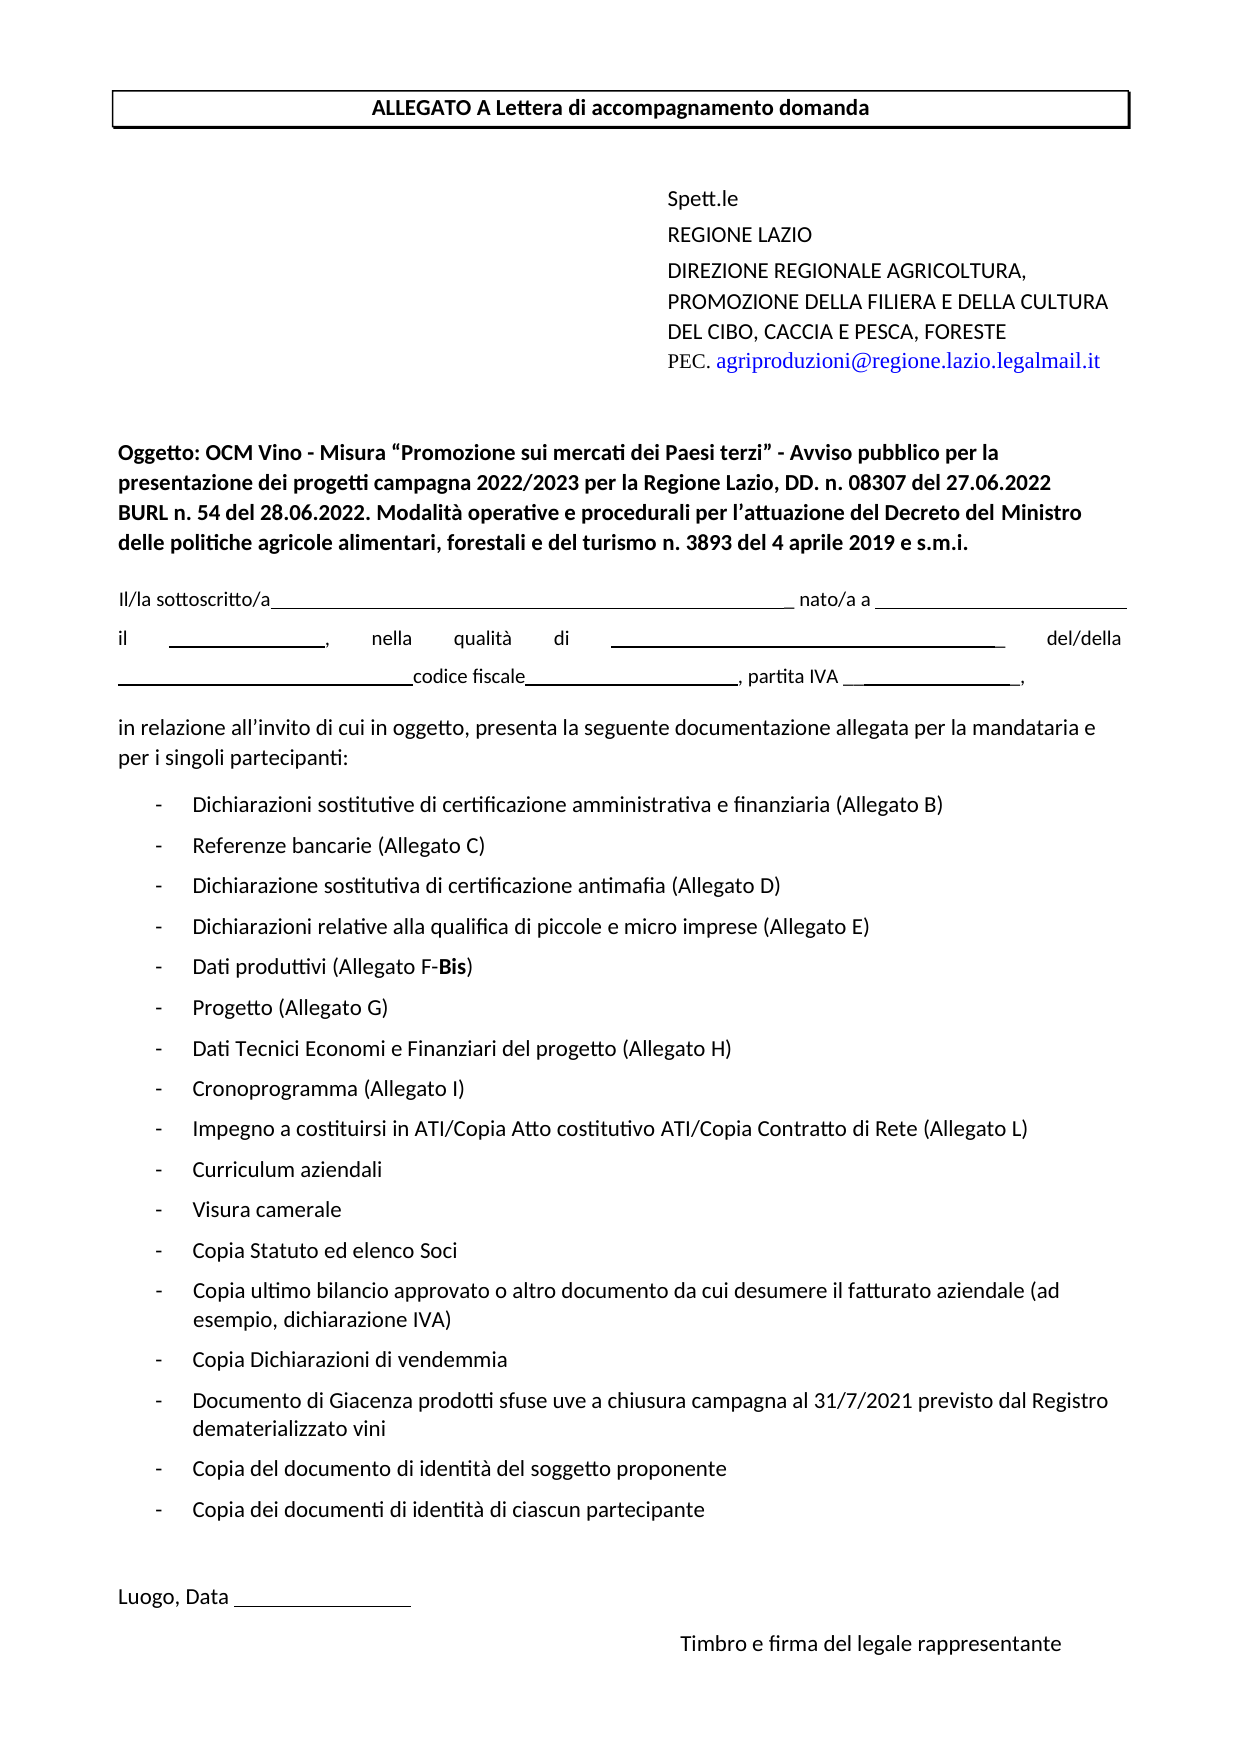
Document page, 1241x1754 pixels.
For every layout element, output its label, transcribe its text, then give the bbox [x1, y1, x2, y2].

list Copia del documento di identità del soggetto proponente [155, 1454, 1142, 1482]
text Luogo, Data [118, 1582, 1142, 1610]
list Dichiarazione sostitutiva di certificazione antimafia (Allegato D) [155, 871, 1142, 899]
text PEC. agriproduzioni@regione.lazio.legalmail.it [592, 347, 1142, 374]
text REGIONE LAZIO [667, 221, 1122, 248]
text in relazione all’invito di cui in oggetto, presenta la seguente documentazione allegata per la mandataria e per i singoli partecipanti: [118, 713, 1100, 772]
list Dichiarazioni sostitutive di certificazione amministrativa e finanziaria (Allegato B) [155, 790, 1142, 818]
text Il/la sottoscritto/a _ nato/a a [106, 587, 1127, 612]
list Documento di Giacenza prodotti sfuse uve a chiusura campagna al 31/7/2021 previsto dal Registro dematerializzato vini [155, 1386, 1112, 1442]
text codice fiscale , partita IVA __ _, [118, 663, 1142, 688]
list Copia ultimo bilancio approvato o altro documento da cui desumere il fatturato aziendale (ad esempio, dichiarazione IVA) [155, 1277, 1063, 1333]
text Spett.le [667, 184, 1122, 212]
list Curriculum aziendali [155, 1155, 1142, 1183]
text Timbro e firma del legale rappresentante [680, 1629, 1142, 1657]
list Cronoprogramma (Allegato I) [155, 1074, 1142, 1102]
list Dati produttivi (Allegato F-Bis) [155, 952, 1142, 981]
list Referenze bancarie (Allegato C) [155, 831, 1142, 859]
list Dati Tecnici Economi e Finanziari del progetto (Allegato H) [155, 1034, 1142, 1062]
title Oggetto: OCM Vino - Misura “Promozione sui mercati dei Paesi terzi” - Avviso pubblico per la presentazione dei progetti campagna 2022/2023 per la Regione Lazio, DD. n. 08307 del 27.06.2022 BURL n. 54 del 28.06.2022. Modalità operative e procedurali per l’attuazione del Decreto del Ministro delle politiche agricole alimentari, forestali e del turismo n. 3893 del 4 aprile 2019 e s.m.i. [118, 438, 1090, 556]
text il , nella qualità di _ del/della [118, 625, 1142, 650]
list Dichiarazioni relative alla qualifica di piccole e micro imprese (Allegato E) [155, 912, 1142, 940]
list Progetto (Allegato G) [155, 993, 1142, 1021]
list Impegno a costituirsi in ATI/Copia Atto costitutivo ATI/Copia Contratto di Rete (Allegato L) [155, 1114, 1142, 1142]
list Visura camerale [155, 1196, 1142, 1224]
list Copia dei documenti di identità di ciascun partecipante [155, 1495, 1142, 1523]
list Copia Statuto ed elenco Soci [155, 1236, 1142, 1264]
text DIREZIONE REGIONALE AGRICOLTURA, PROMOZIONE DELLA FILIERA E DELLA CULTURA DEL CIBO, CACCIA E PESCA, FORESTE [667, 257, 1122, 345]
list Copia Dichiarazioni di vendemmia [155, 1345, 1142, 1373]
